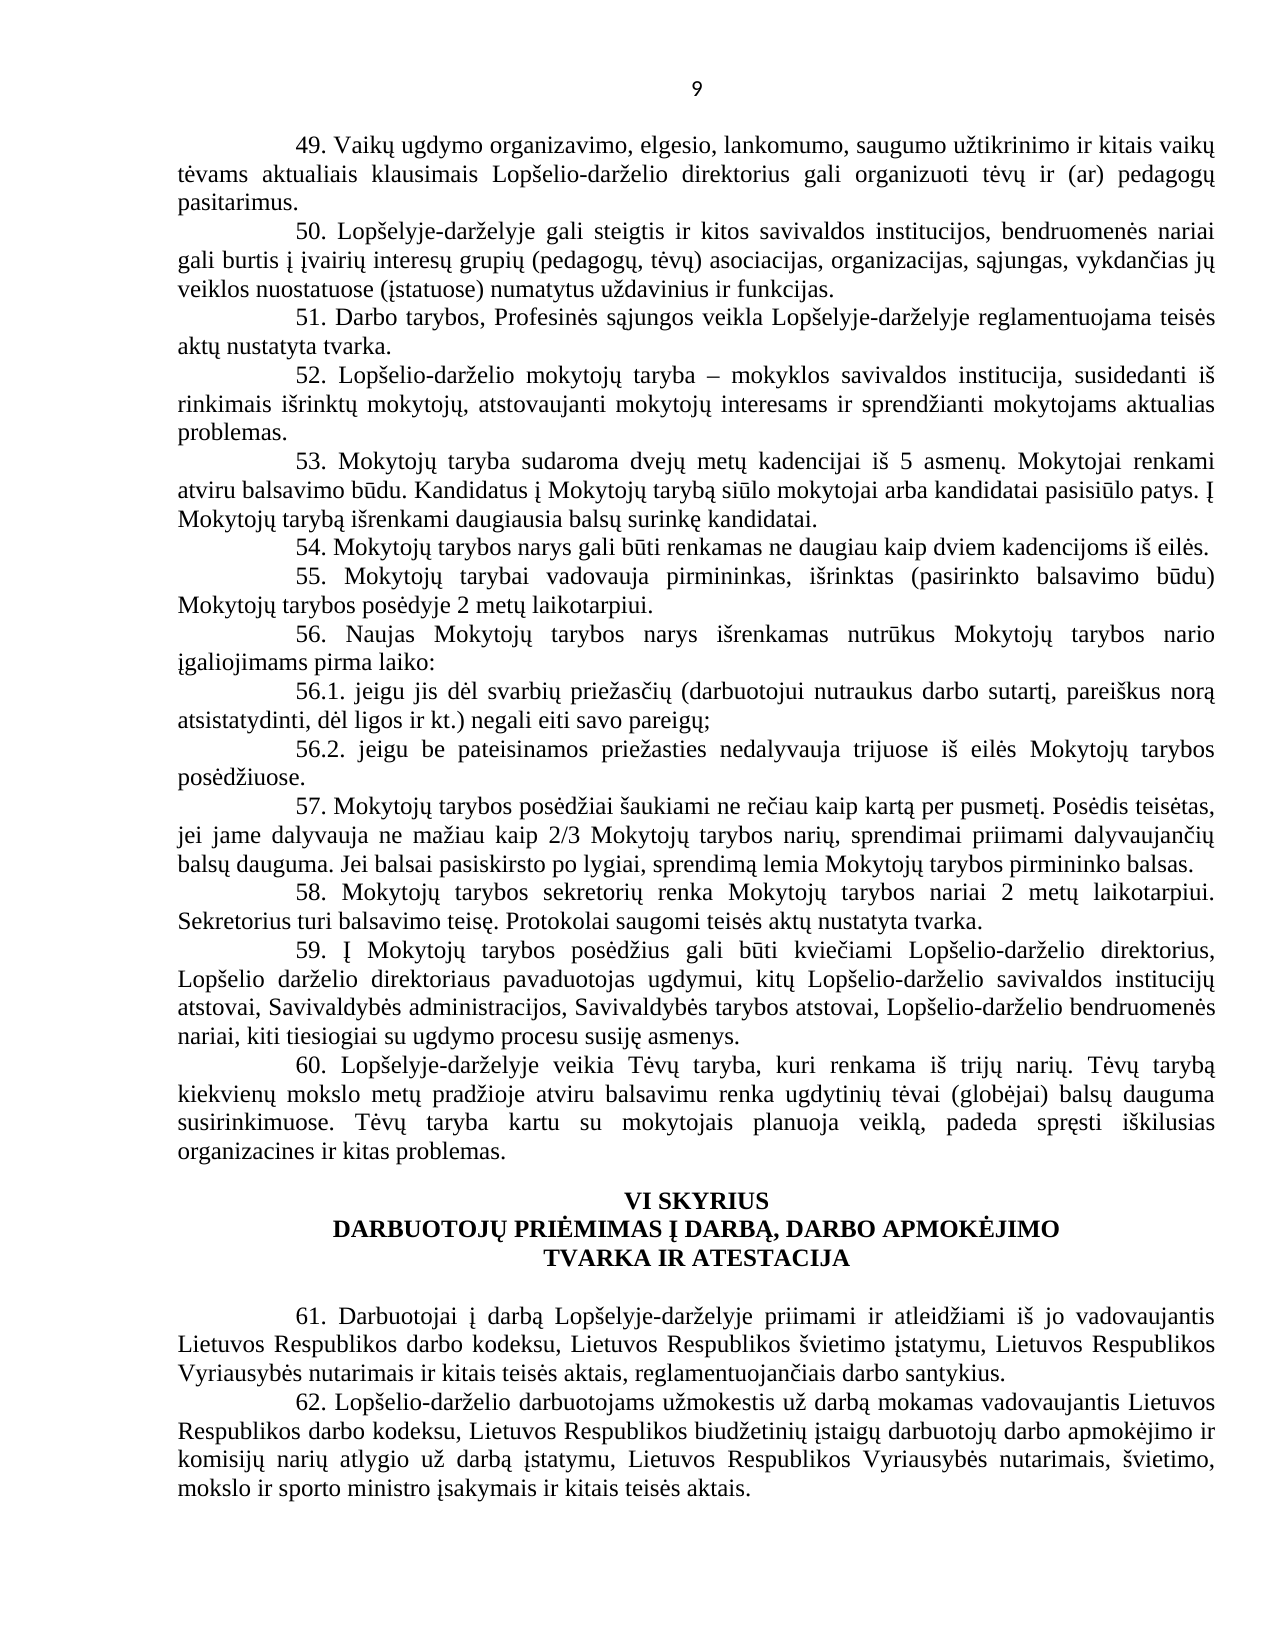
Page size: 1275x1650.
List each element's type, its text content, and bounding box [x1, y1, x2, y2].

list 54. Mokytojų tarybos narys gali būti renkamas ne daugiau kaip dviem kadencijoms iš eilės. [177, 532, 1216, 561]
list 49. Vaikų ugdymo organizavimo, elgesio, lankomumo, saugumo užtikrinimo ir kitais vaikų tėvams aktualiais klausimais Lopšelio-darželio direktorius gali organizuoti tėvų ir (ar) pedagogų pasitarimus. [177, 130, 1216, 216]
list 56.1. jeigu jis dėl svarbių priežasčių (darbuotojui nutraukus darbo sutartį, pareiškus norą atsistatydinti, dėl ligos ir kt.) negali eiti savo pareigų; [177, 676, 1216, 734]
list 60. Lopšelyje-darželyje veikia Tėvų taryba, kuri renkama iš trijų narių. Tėvų tarybą kiekvienų mokslo metų pradžioje atviru balsavimu renka ugdytinių tėvai (globėjai) balsų dauguma susirinkimuose. Tėvų taryba kartu su mokytojais planuoja veiklą, padeda spręsti iškilusias organizacines ir kitas problemas. [177, 1050, 1216, 1165]
list 52. Lopšelio-darželio mokytojų taryba – mokyklos savivaldos institucija, susidedanti iš rinkimais išrinktų mokytojų, atstovaujanti mokytojų interesams ir sprendžianti mokytojams aktualias problemas. [177, 360, 1216, 446]
list 53. Mokytojų taryba sudaroma dvejų metų kadencijai iš 5 asmenų. Mokytojai renkami atviru balsavimo būdu. Kandidatus į Mokytojų tarybą siūlo mokytojai arba kandidatai pasisiūlo patys. Į Mokytojų tarybą išrenkami daugiausia balsų surinkę kandidatai. [177, 446, 1216, 532]
list 50. Lopšelyje-darželyje gali steigtis ir kitos savivaldos institucijos, bendruomenės nariai gali burtis į įvairių interesų grupių (pedagogų, tėvų) asociacijas, organizacijas, sąjungas, vykdančias jų veiklos nuostatuose (įstatuose) numatytus uždavinius ir funkcijas. [177, 216, 1216, 302]
list 59. Į Mokytojų tarybos posėdžius gali būti kviečiami Lopšelio-darželio direktorius, Lopšelio darželio direktoriaus pavaduotojas ugdymui, kitų Lopšelio-darželio savivaldos institucijų atstovai, Savivaldybės administracijos, Savivaldybės tarybos atstovai, Lopšelio-darželio bendruomenės nariai, kiti tiesiogiai su ugdymo procesu susiję asmenys. [177, 935, 1216, 1050]
list 51. Darbo tarybos, Profesinės sąjungos veikla Lopšelyje-darželyje reglamentuojama teisės aktų nustatyta tvarka. [177, 302, 1216, 360]
text TVARKA IR ATESTACIJA [177, 1243, 1216, 1272]
list 57. Mokytojų tarybos posėdžiai šaukiami ne rečiau kaip kartą per pusmetį. Posėdis teisėtas, jei jame dalyvauja ne mažiau kaip 2/3 Mokytojų tarybos narių, sprendimai priimami dalyvaujančių balsų dauguma. Jei balsai pasiskirsto po lygiai, sprendimą lemia Mokytojų tarybos pirmininko balsas. [177, 791, 1216, 877]
text VI SKYRIUS [177, 1186, 1216, 1214]
text DARBUOTOJŲ PRIĖMIMAS Į DARBĄ, DARBO APMOKĖJIMO [177, 1214, 1216, 1243]
list 56. Naujas Mokytojų tarybos narys išrenkamas nutrūkus Mokytojų tarybos nario įgaliojimams pirma laiko: [177, 619, 1216, 676]
list 61. Darbuotojai į darbą Lopšelyje-darželyje priimami ir atleidžiami iš jo vadovaujantis Lietuvos Respublikos darbo kodeksu, Lietuvos Respublikos švietimo įstatymu, Lietuvos Respublikos Vyriausybės nutarimais ir kitais teisės aktais, reglamentuojančiais darbo santykius. [177, 1301, 1216, 1387]
list 55. Mokytojų tarybai vadovauja pirmininkas, išrinktas (pasirinkto balsavimo būdu) Mokytojų tarybos posėdyje 2 metų laikotarpiui. [177, 561, 1216, 619]
list 58. Mokytojų tarybos sekretorių renka Mokytojų tarybos nariai 2 metų laikotarpiui. Sekretorius turi balsavimo teisę. Protokolai saugomi teisės aktų nustatyta tvarka. [177, 877, 1216, 935]
list 56.2. jeigu be pateisinamos priežasties nedalyvauja trijuose iš eilės Mokytojų tarybos posėdžiuose. [177, 734, 1216, 791]
list 62. Lopšelio-darželio darbuotojams užmokestis už darbą mokamas vadovaujantis Lietuvos Respublikos darbo kodeksu, Lietuvos Respublikos biudžetinių įstaigų darbuotojų darbo apmokėjimo ir komisijų narių atlygio už darbą įstatymu, Lietuvos Respublikos Vyriausybės nutarimais, švietimo, mokslo ir sporto ministro įsakymais ir kitais teisės aktais. [177, 1387, 1216, 1502]
